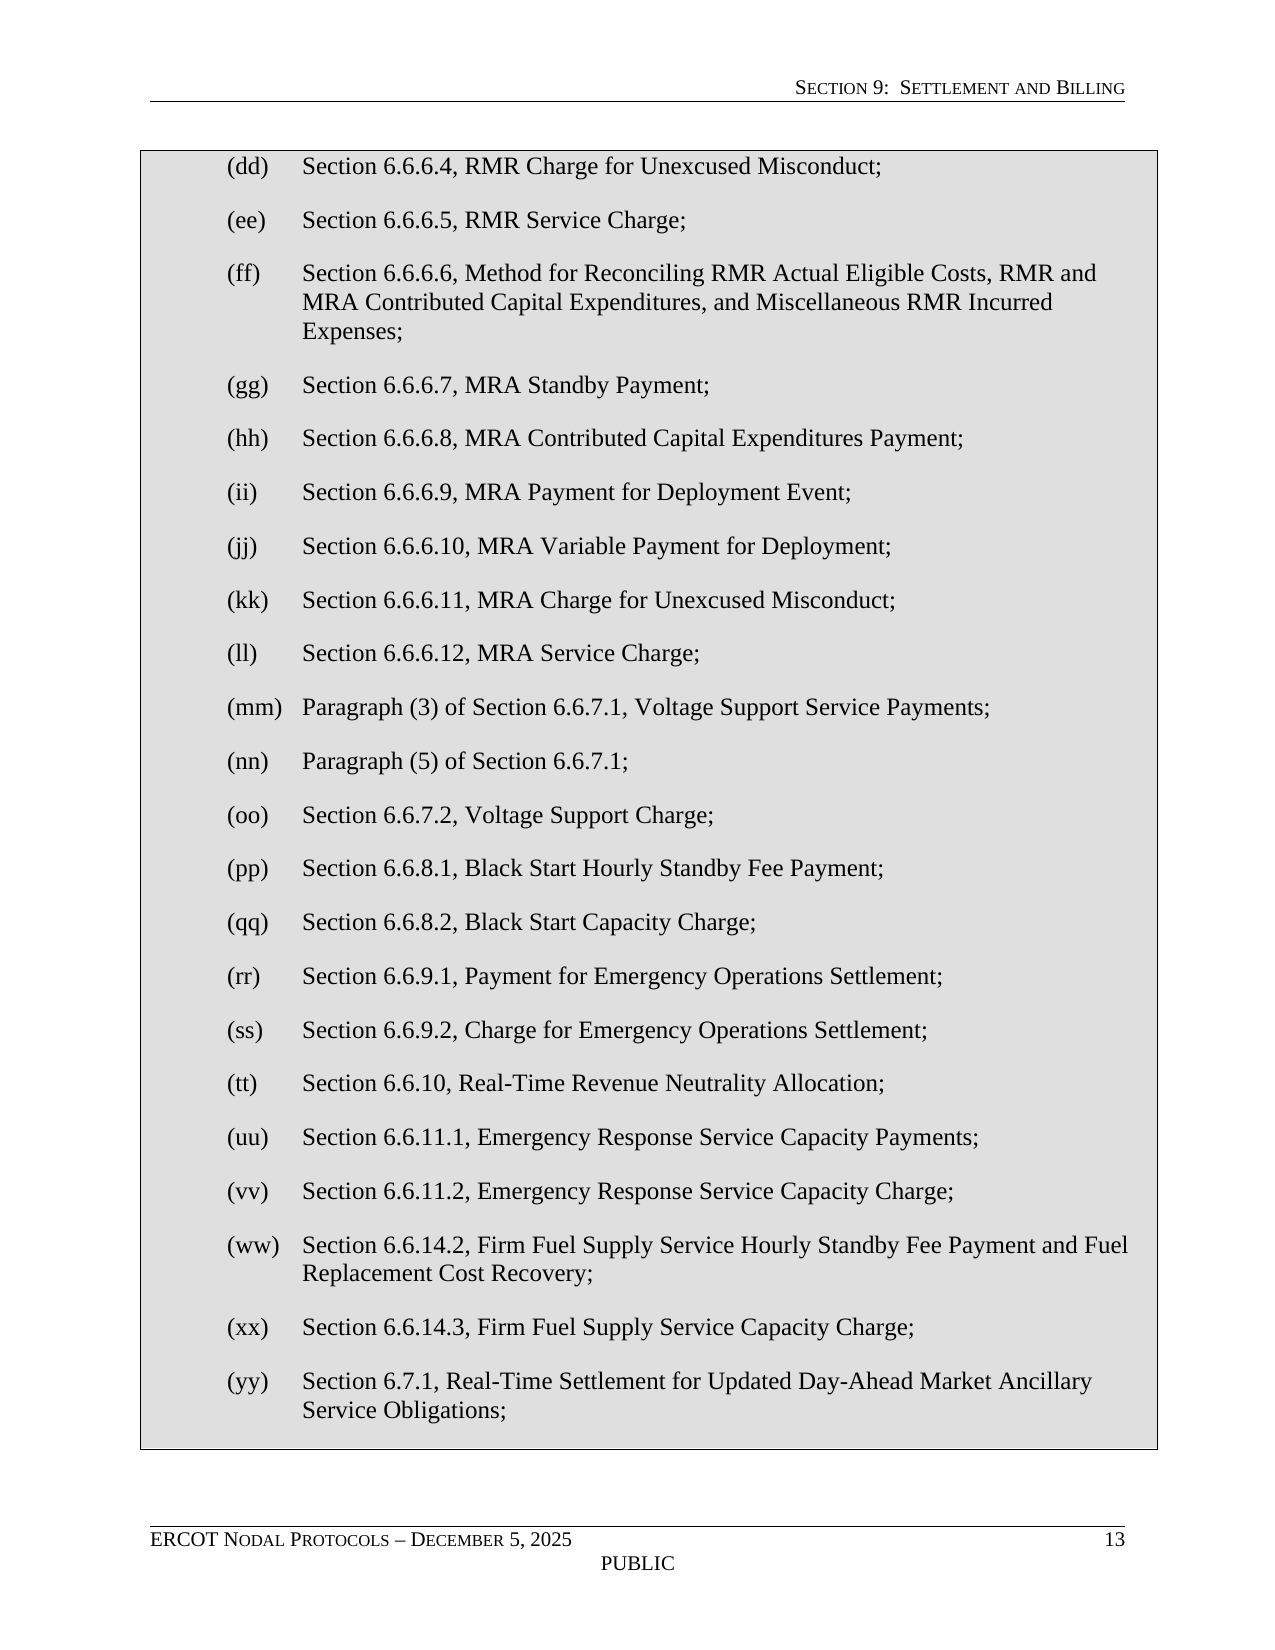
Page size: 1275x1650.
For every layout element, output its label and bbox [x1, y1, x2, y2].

table_header [141, 151, 1157, 1448]
